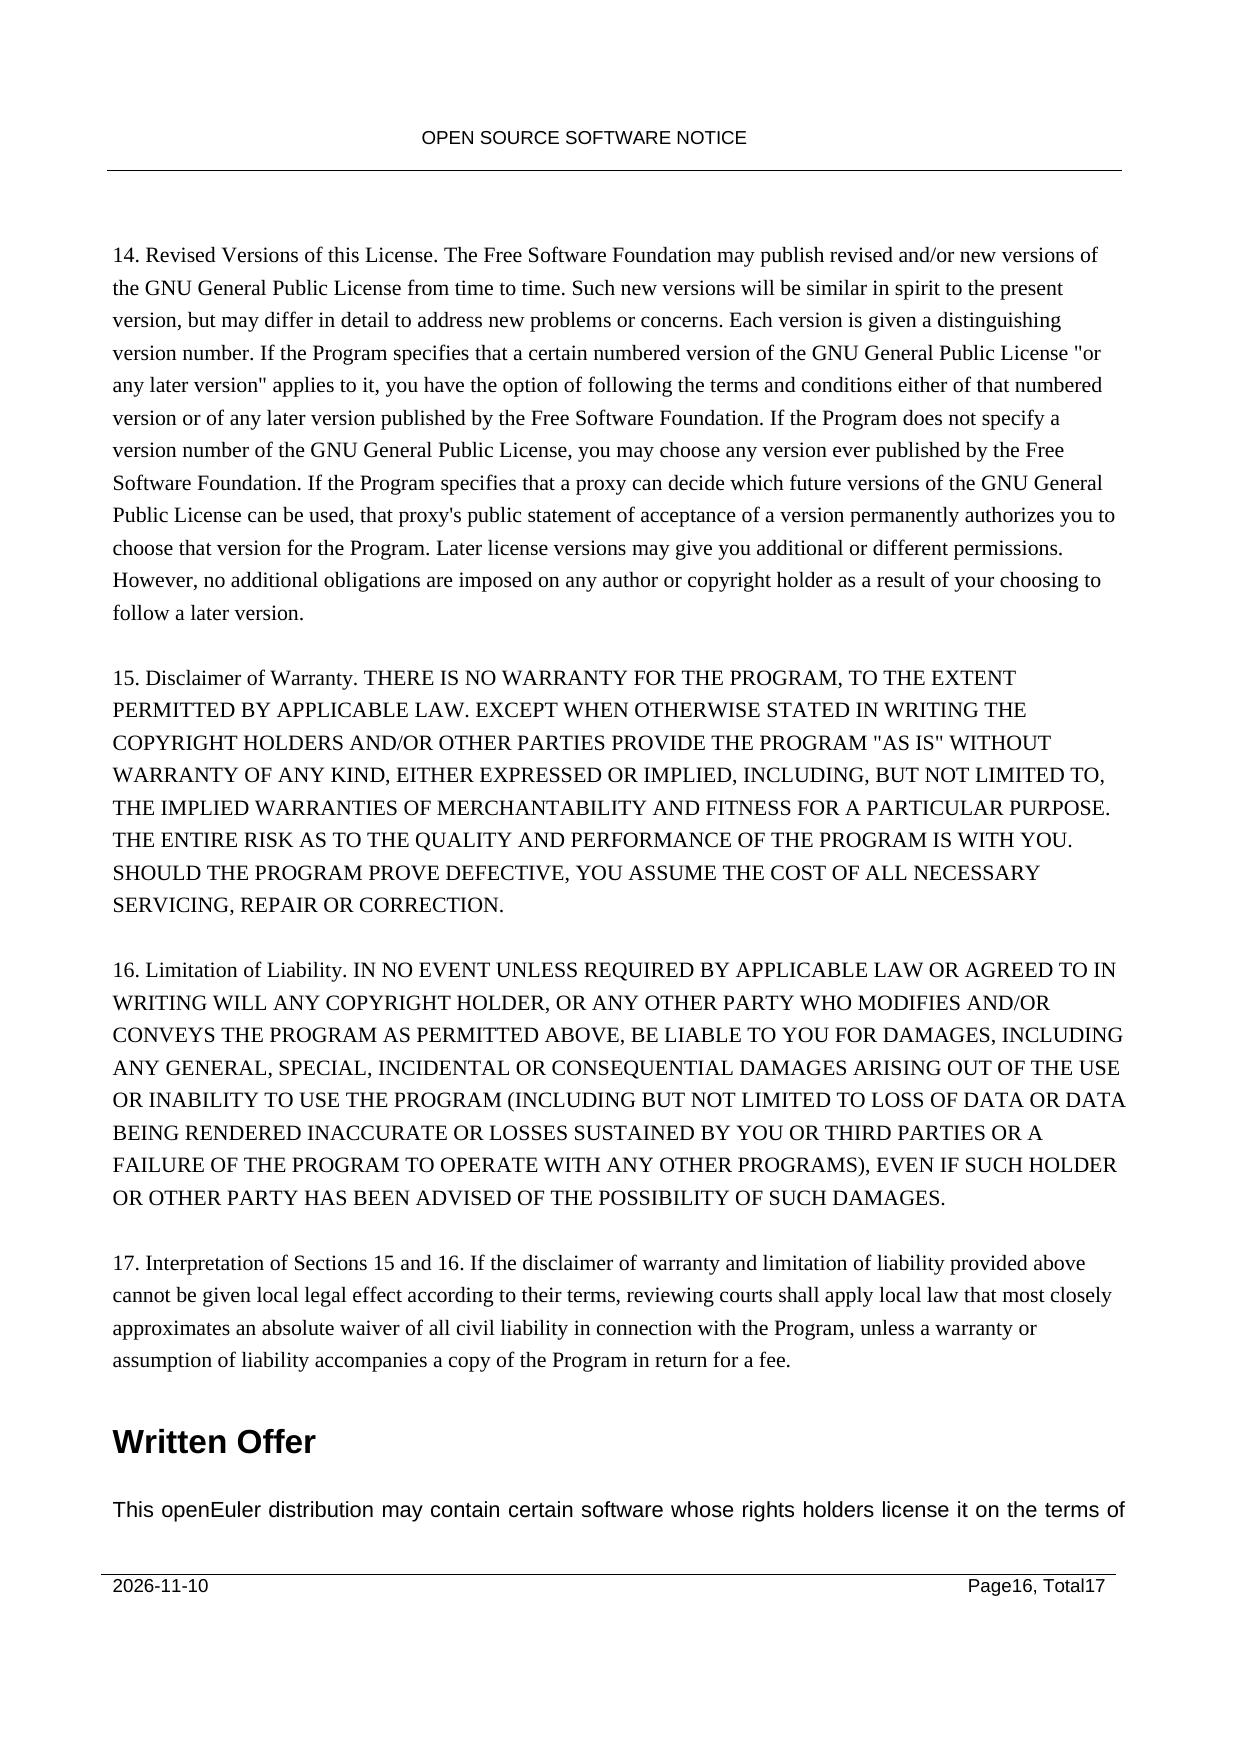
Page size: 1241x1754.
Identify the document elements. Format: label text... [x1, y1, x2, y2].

text Written Offer [112, 1409, 1128, 1474]
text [112, 206, 1128, 1409]
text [112, 1493, 1128, 1526]
